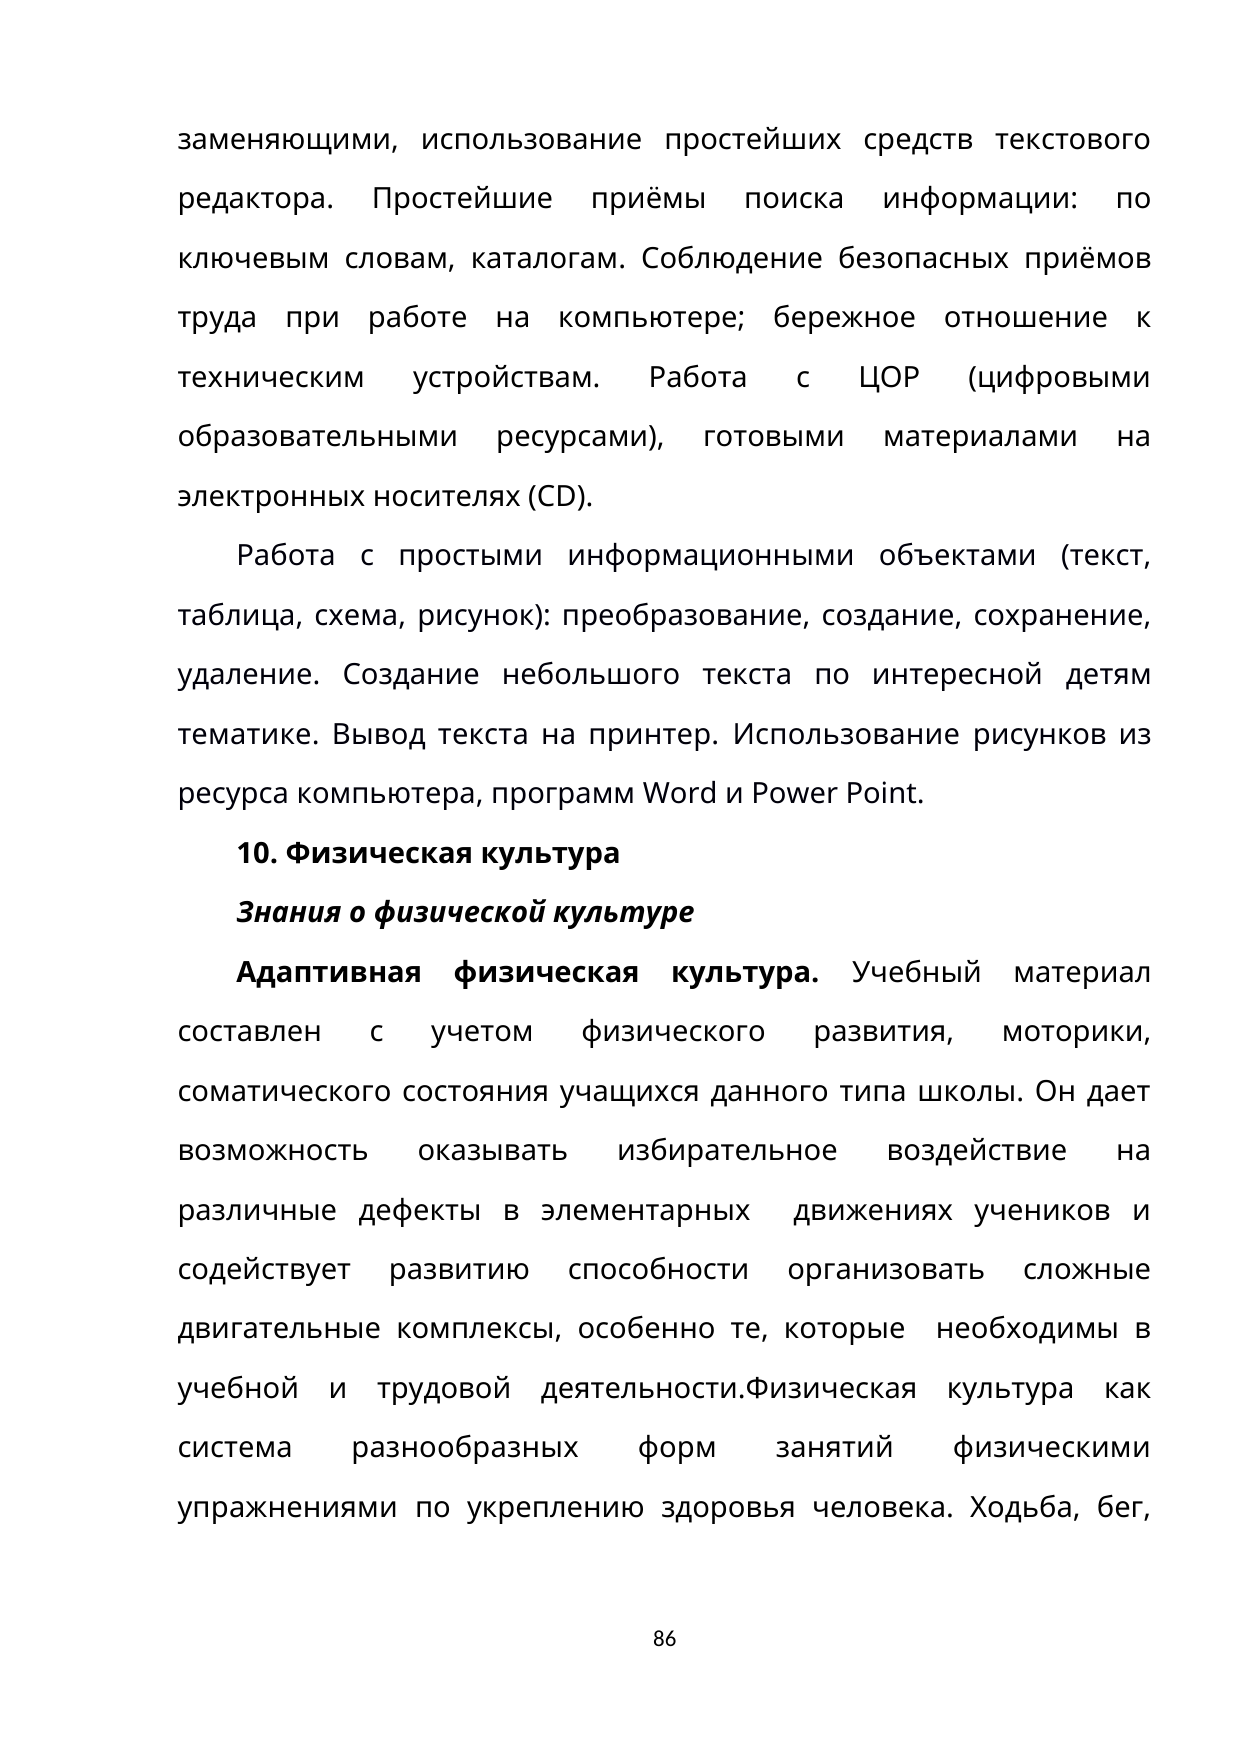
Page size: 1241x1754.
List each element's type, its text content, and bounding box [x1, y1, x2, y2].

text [177, 118, 1152, 515]
text Знания о физической культуре [177, 891, 1152, 931]
text 10. Физическая культура [177, 832, 1152, 872]
text Работа с простыми информационными объектами (текст, таблица, схема, рисунок): преобразование, создание, сохранение, удаление. Создание небольшого текста по интересной детям тематике. Вывод текста на принтер. Использование рисунков из ресурса компьютера, программ Word и Power Point. [177, 534, 1152, 812]
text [177, 951, 1152, 1526]
